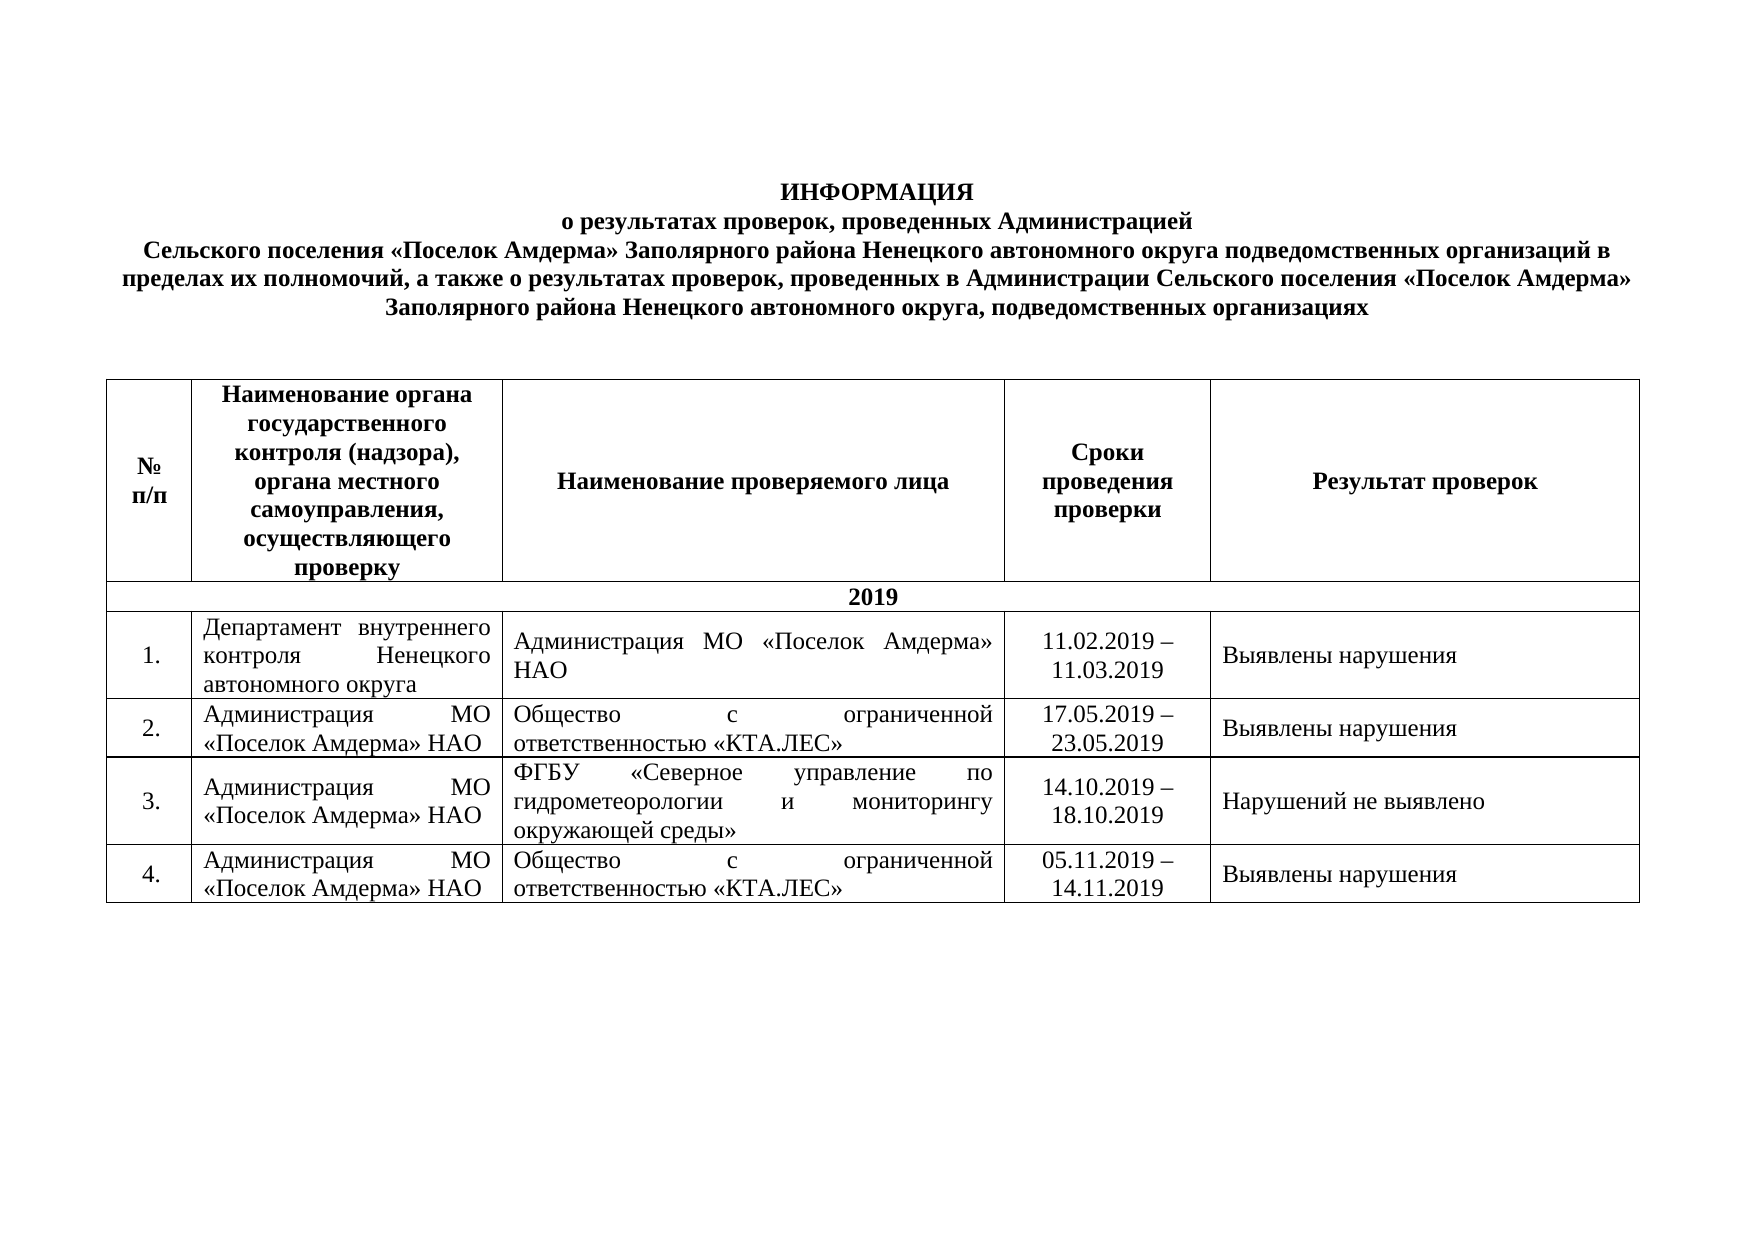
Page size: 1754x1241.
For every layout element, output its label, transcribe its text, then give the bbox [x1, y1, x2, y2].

text о результатах проверок, проведенных Администрацией [118, 206, 1636, 235]
table_header Результат проверок [1211, 380, 1639, 581]
table_cell Администрация МО «Поселок Амдерма» НАО [192, 758, 502, 844]
table_cell Администрация МО «Поселок Амдерма» НАО [503, 612, 1004, 698]
table_cell [107, 699, 191, 756]
table_cell Нарушений не выявлено [1211, 758, 1639, 844]
table_cell 05.11.2019 – 14.11.2019 [1005, 845, 1210, 902]
table_cell ФГБУ «Северное управление по гидрометеорологии и мониторингу окружающей среды» [503, 758, 1004, 844]
table_cell 1 [107, 612, 191, 698]
table_header Сроки проведения проверки [1005, 380, 1210, 581]
table_cell Выявлены нарушения [1211, 845, 1639, 902]
text ИНФОРМАЦИЯ [118, 177, 1636, 206]
table_cell Общество с ограниченной ответственностью «КТА.ЛЕС» [503, 845, 1004, 902]
table_cell 11.02.2019 – 11.03.2019 [1005, 612, 1210, 698]
table_header № п/п [107, 380, 191, 581]
table_cell Администрация МО «Поселок Амдерма» НАО [192, 699, 502, 756]
table_cell Выявлены нарушения [1211, 612, 1639, 698]
table_cell 14.10.2019 – 18.10.2019 [1005, 758, 1210, 844]
table_header Наименование органа государственного контроля (надзора), органа местного самоуправления, осуществляющего проверку [192, 380, 502, 581]
table_cell [107, 758, 191, 844]
table_header Наименование проверяемого лица [503, 380, 1004, 581]
table_cell 2019 [107, 582, 1639, 611]
table_cell Департамент внутреннего контроля Ненецкого автономного округа [192, 612, 502, 698]
table_cell Администрация МО «Поселок Амдерма» НАО [192, 845, 502, 902]
text Сельского поселения «Поселок Амдерма» Заполярного района Ненецкого автономного округа подведомственных организаций в пределах их полномочий, а также о результатах проверок, проведенных в Администрации Сельского поселения «Поселок Амдерма» Заполярного района Ненецкого автономного округа, подведомственных организациях [118, 235, 1636, 321]
table_cell [107, 845, 191, 902]
table_cell Общество с ограниченной ответственностью «КТА.ЛЕС» [503, 699, 1004, 756]
table_cell Выявлены нарушения [1211, 699, 1639, 756]
table_cell 17.05.2019 – 23.05.2019 [1005, 699, 1210, 756]
